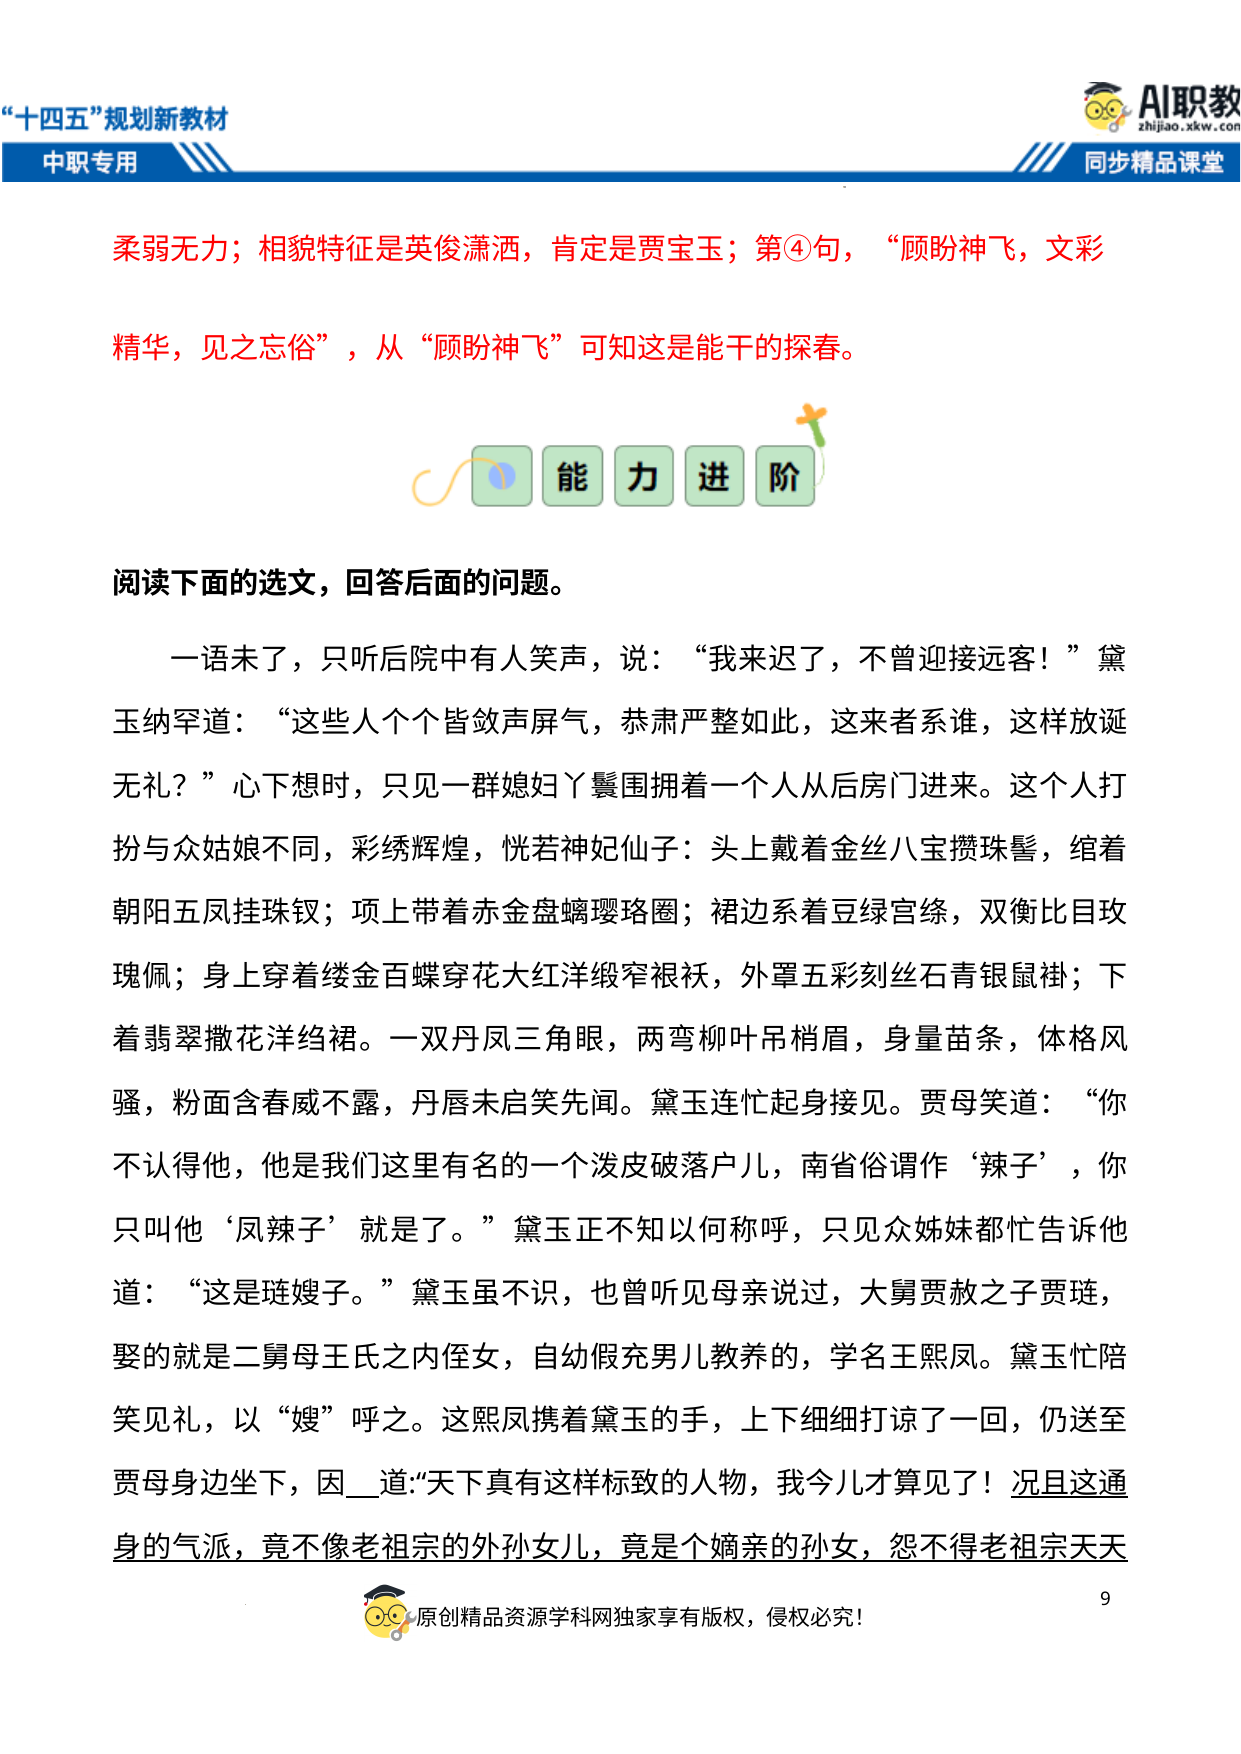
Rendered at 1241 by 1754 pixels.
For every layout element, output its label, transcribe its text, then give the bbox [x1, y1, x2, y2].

picture [364, 1584, 417, 1642]
text 阅读下面的选文，回答后面的问题。 [112, 548, 1128, 614]
picture [409, 400, 831, 510]
picture [2, 82, 1241, 182]
